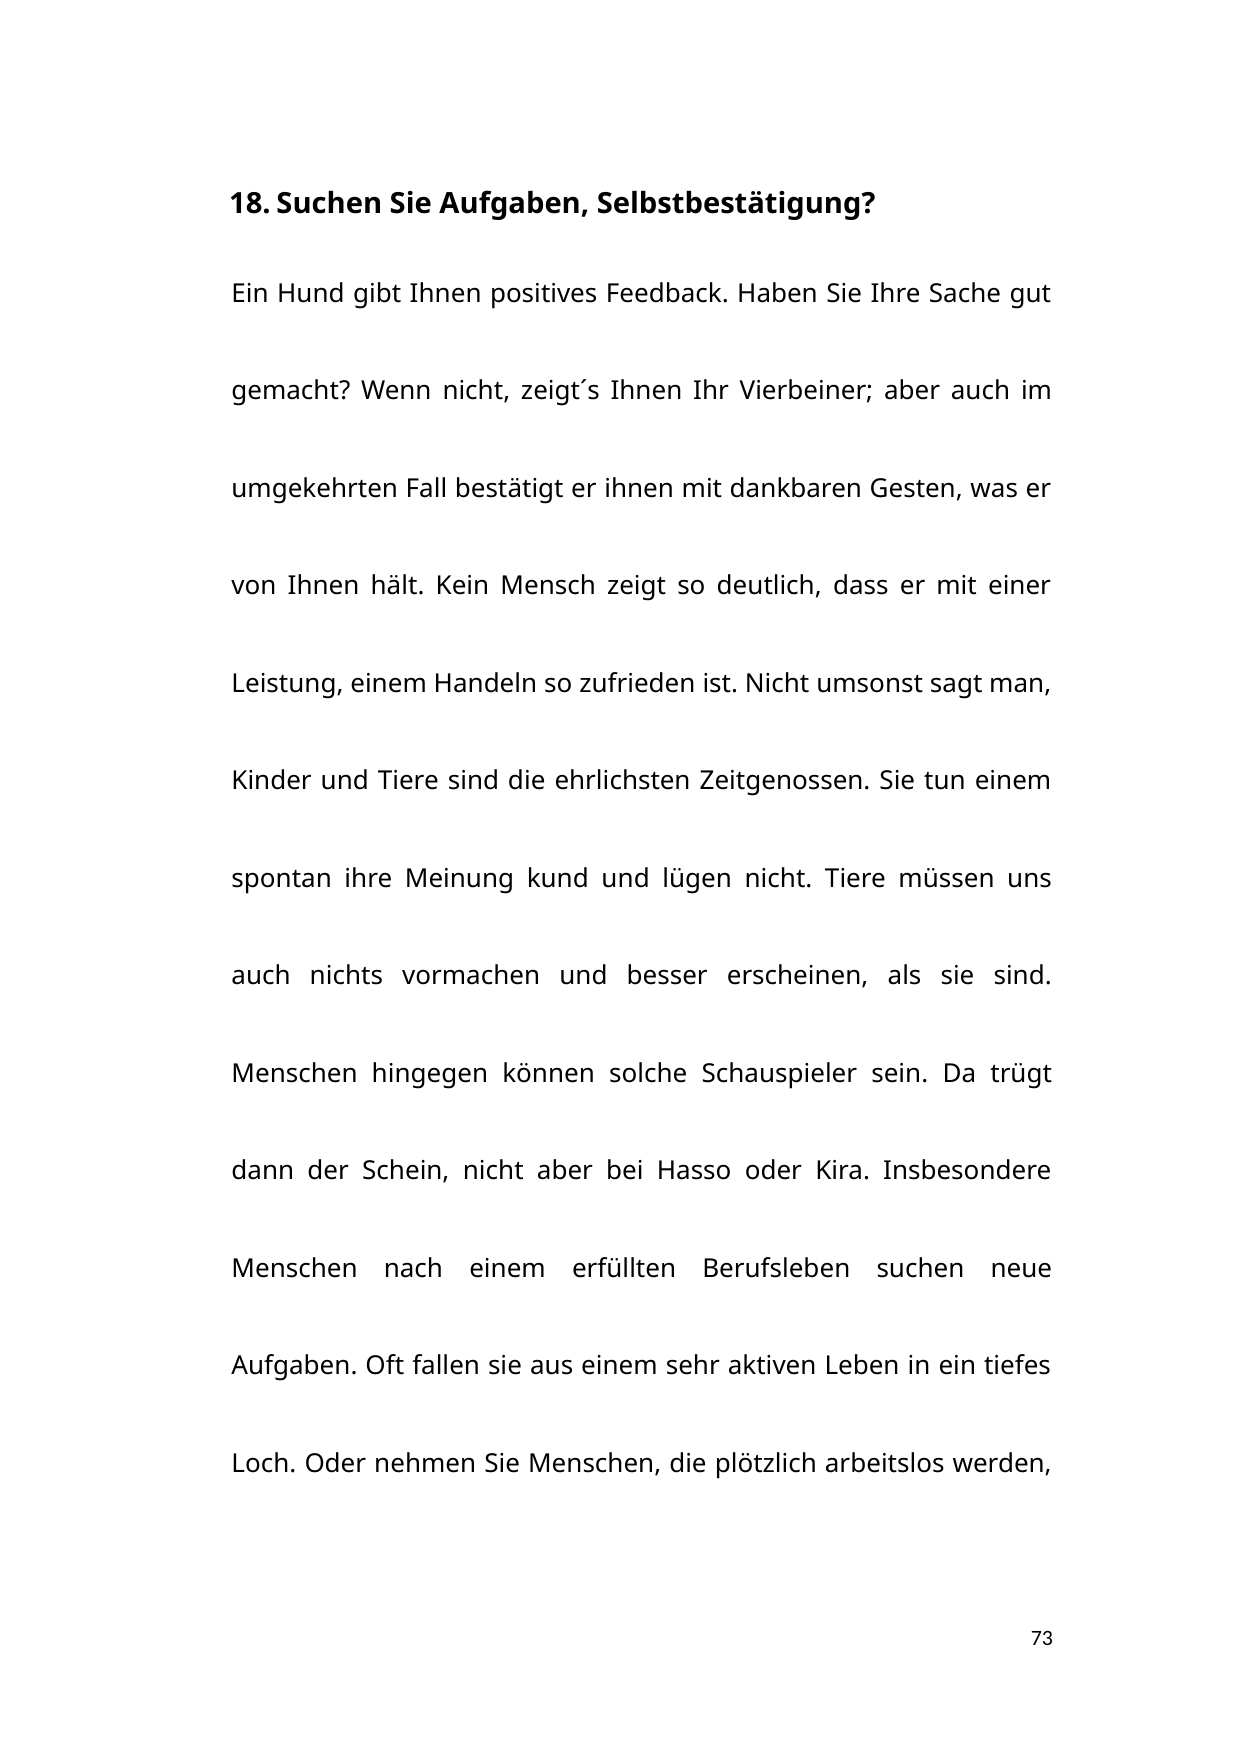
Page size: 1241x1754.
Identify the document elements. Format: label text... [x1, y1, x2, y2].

subtitle Suchen Sie Aufgaben, Selbstbestätigung? [229, 169, 1053, 234]
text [231, 259, 1053, 1494]
